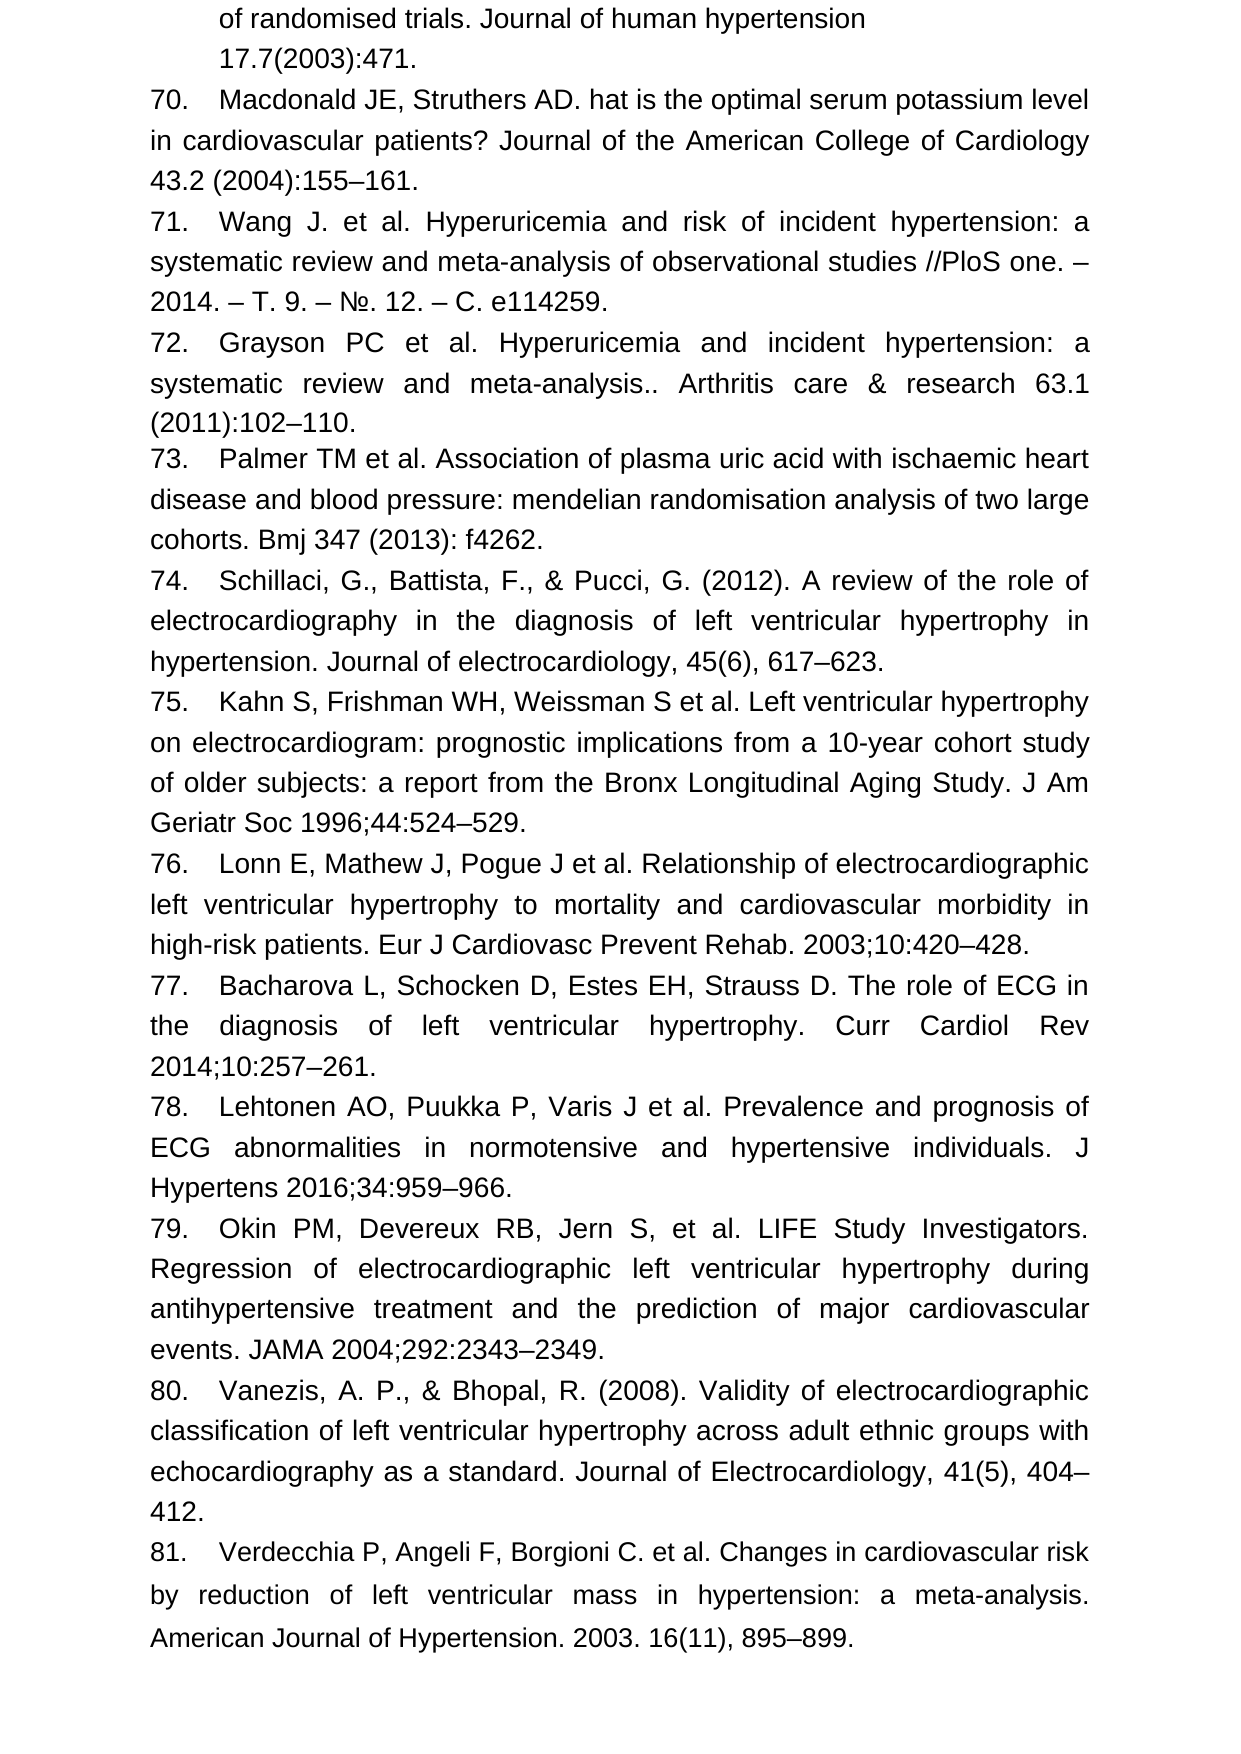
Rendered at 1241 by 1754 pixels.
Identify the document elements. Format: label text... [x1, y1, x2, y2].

list Kahn S, Frishman WH, Weissman S et al. Left ventricular hypertrophy on electrocardiogram: prognostic implications from a 10-year cohort study of older subjects: a report from the Bronx Longitudinal Aging Study. J Am Geriatr Soc 1996;44:524–529. [150, 685, 1090, 839]
list Grayson PC et al. Hyperuricemia and incident hypertension: a systematic review and meta‐analysis.. Arthritis care & research 63.1 (2011):102–110. [150, 326, 1090, 438]
list Wang J. et al. Hyperuricemia and risk of incident hypertension: a systematic review and meta-analysis of observational studies //PloS one. – 2014. – Т. 9. – №. 12. – С. e114259. [150, 204, 1090, 318]
list Verdecchia P, Angeli F, Borgioni C. et al. Changes in cardiovascular risk by reduction of left ventricular mass in hypertension: a meta-analysis. American Journal of Hypertension. 2003. 16(11), 895–899. [150, 1536, 1090, 1654]
list Okin PM, Devereux RB, Jern S, et al. LIFE Study Investigators. Regression of electrocardiographic left ventricular hypertrophy during antihypertensive treatment and the prediction of major cardiovascular events. JAMA 2004;292:2343–2349. [150, 1212, 1090, 1365]
list Lonn E, Mathew J, Pogue J et al. Relationship of electrocardiographic left ventricular hypertrophy to mortality and cardiovascular morbidity in high-risk patients. Eur J Cardiovasc Prevent Rehab. 2003;10:420–428. [150, 847, 1090, 960]
text of randomised trials. Journal of human hypertension 17.7(2003):471. [219, 2, 1067, 75]
list Vanezis, A. P., & Bhopal, R. (2008). Validity of electrocardiographic classification of left ventricular hypertrophy across adult ethnic groups with echocardiography as a standard. Journal of Electrocardiology, 41(5), 404–412. [150, 1374, 1090, 1527]
list Bacharova L, Schocken D, Estes EH, Strauss D. The role of ECG in the diagnosis of left ventricular hypertrophy. Curr Cardiol Rev 2014;10:257–261. [150, 969, 1090, 1082]
list Macdonald JE, Struthers AD. hat is the optimal serum potassium level in cardiovascular patients? Journal of the American College of Cardiology 43.2 (2004):155–161. [150, 83, 1090, 196]
list Palmer TM et al. Association of plasma uric acid with ischaemic heart disease and blood pressure: mendelian randomisation analysis of two large cohorts. Bmj 347 (2013): f4262. [150, 442, 1090, 556]
list Lehtonen AO, Puukka P, Varis J et al. Prevalence and prognosis of ECG abnormalities in normotensive and hypertensive individuals. J Hypertens 2016;34:959–966. [150, 1090, 1090, 1203]
list Schillaci, G., Battista, F., & Pucci, G. (2012). A review of the role of electrocardiography in the diagnosis of left ventricular hypertrophy in hypertension. Journal of electrocardiology, 45(6), 617–623. [150, 564, 1090, 677]
